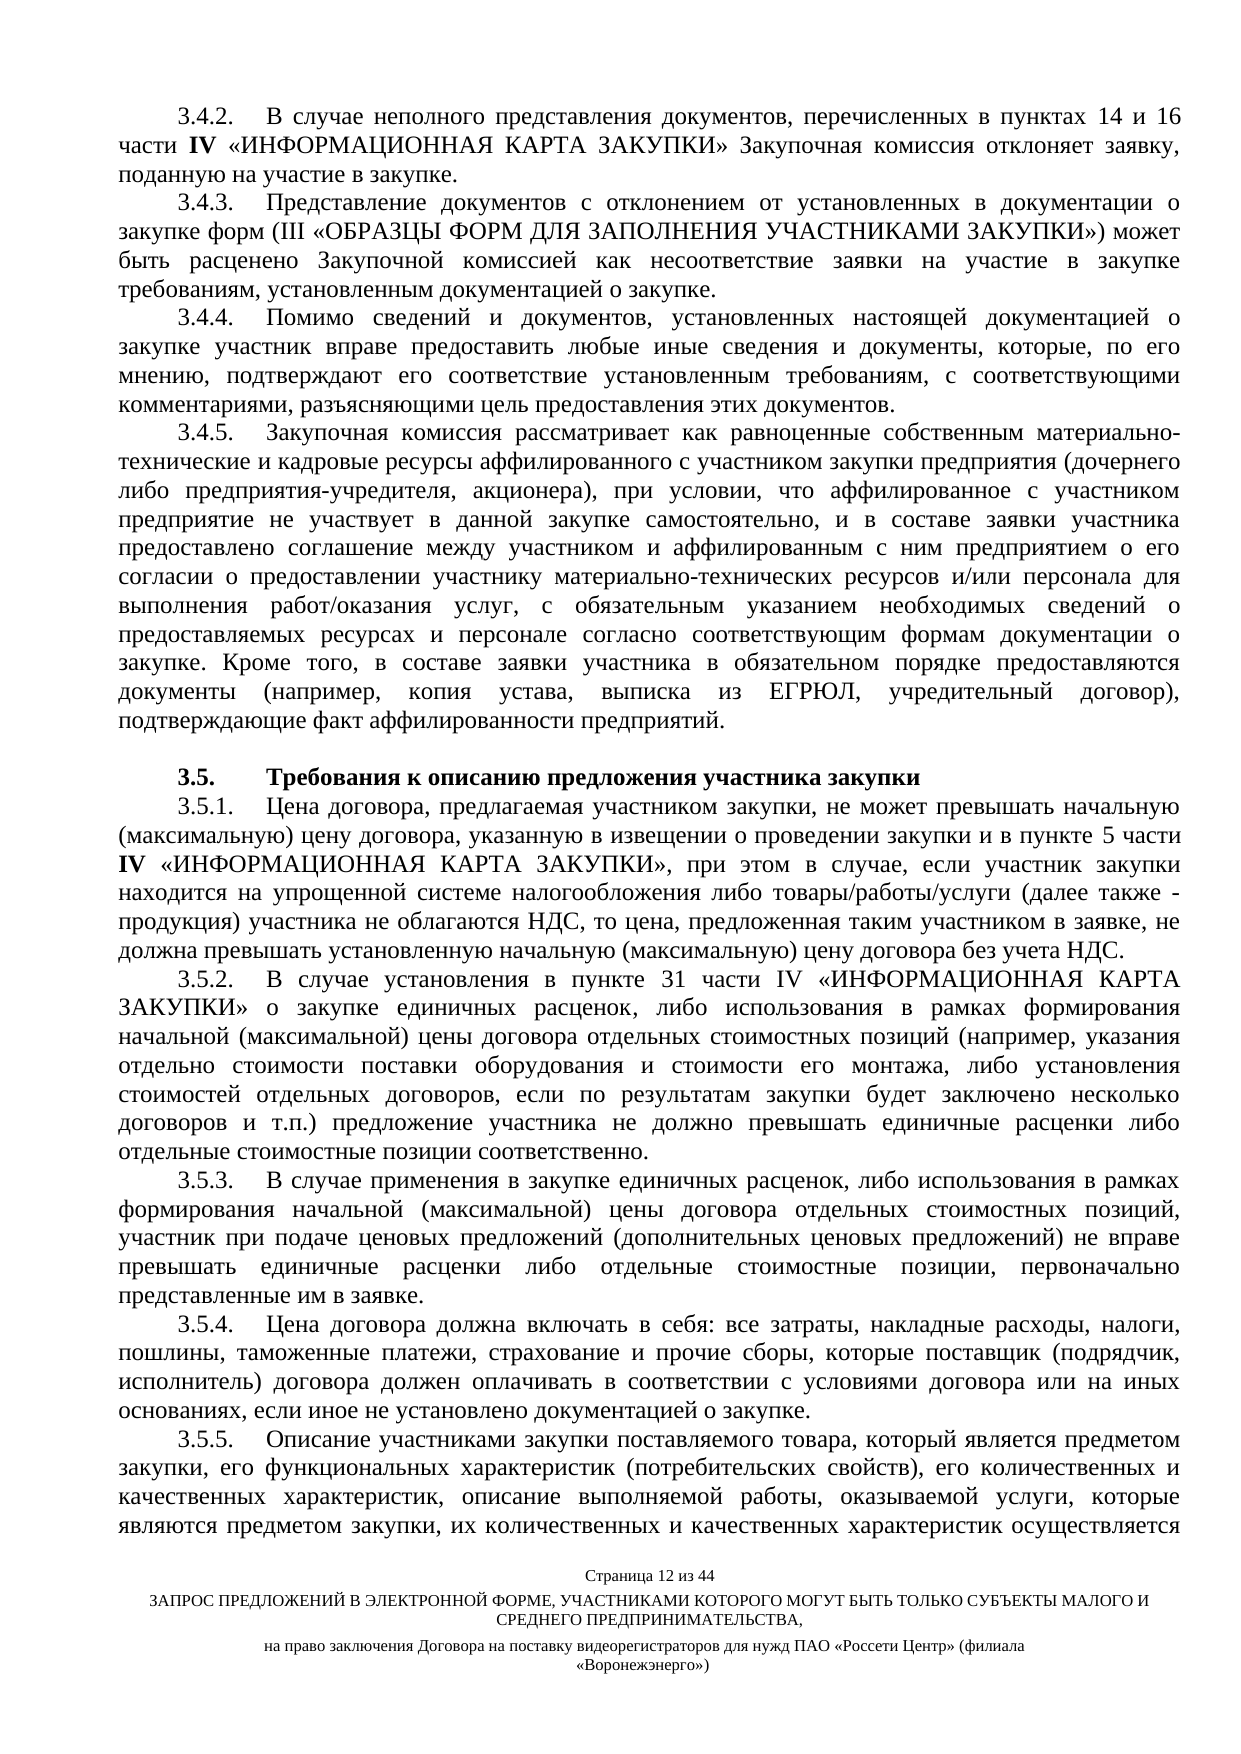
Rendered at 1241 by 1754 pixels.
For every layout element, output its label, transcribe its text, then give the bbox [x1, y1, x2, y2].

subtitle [118, 1424, 1181, 1539]
subtitle Закупочная комиссия рассматривает как равноценные собственным материально-технические и кадровые ресурсы аффилированного с участником закупки предприятия (дочернего либо предприятия-учредителя, акционера), при условии, что аффилированное с участником предприятие не участвует в данной закупке самостоятельно, и в составе заявки участника предоставлено соглашение между участником и аффилированным с ним предприятием о его согласии о предоставлении участнику материально-технических ресурсов и/или персонала для выполнения работ/оказания услуг, с обязательным указанием необходимых сведений о предоставляемых ресурсах и персонале согласно соответствующим формам документации о закупке. Кроме того, в составе заявки участника в обязательном порядке предоставляются документы (например, копия устава, выписка из ЕГРЮЛ, учредительный договор), подтверждающие факт аффилированности предприятий. [118, 417, 1181, 734]
subtitle В случае неполного представления документов, перечисленных в пунктах 14 и 16 части IV «ИНФОРМАЦИОННАЯ КАРТА ЗАКУПКИ» Закупочная комиссия отклоняет заявку, поданную на участие в закупке. [118, 101, 1181, 187]
subtitle Помимо сведений и документов, установленных настоящей документацией о закупке участник вправе предоставить любые иные сведения и документы, которые, по его мнению, подтверждают его соответствие установленным требованиям, с соответствующими комментариями, разъясняющими цель предоставления этих документов. [118, 302, 1181, 417]
subtitle Требования к описанию предложения участника закупки [118, 762, 1181, 791]
subtitle В случае установления в пункте 31 части IV «ИНФОРМАЦИОННАЯ КАРТА ЗАКУПКИ» о закупке единичных расценок, либо использования в рамках формирования начальной (максимальной) цены договора отдельных стоимостных позиций (например, указания отдельно стоимости поставки оборудования и стоимости его монтажа, либо установления стоимостей отдельных договоров, если по результатам закупки будет заключено несколько договоров и т.п.) предложение участника не должно превышать единичные расценки либо отдельные стоимостные позиции соответственно. [118, 964, 1181, 1165]
subtitle Цена договора, предлагаемая участником закупки, не может превышать начальную (максимальную) цену договора, указанную в извещении о проведении закупки и в пункте 5 части IV «ИНФОРМАЦИОННАЯ КАРТА ЗАКУПКИ», при этом в случае, если участник закупки находится на упрощенной системе налогообложения либо товары/работы/услуги (далее также - продукция) участника не облагаются НДС, то цена, предложенная таким участником в заявке, не должна превышать установленную начальную (максимальную) цену договора без учета НДС. [118, 791, 1181, 964]
subtitle Цена договора должна включать в себя: все затраты, накладные расходы, налоги, пошлины, таможенные платежи, страхование и прочие сборы, которые поставщик (подрядчик, исполнитель) договора должен оплачивать в соответствии с условиями договора или на иных основаниях, если иное не установлено документацией о закупке. [118, 1309, 1181, 1424]
subtitle Представление документов с отклонением от установленных в документации о закупке форм (III «ОБРАЗЦЫ ФОРМ ДЛЯ ЗАПОЛНЕНИЯ УЧАСТНИКАМИ ЗАКУПКИ») может быть расценено Закупочной комиссией как несоответствие заявки на участие в закупке требованиям, установленным документацией о закупке. [118, 187, 1181, 302]
subtitle В случае применения в закупке единичных расценок, либо использования в рамках формирования начальной (максимальной) цены договора отдельных стоимостных позиций, участник при подаче ценовых предложений (дополнительных ценовых предложений) не вправе превышать единичные расценки либо отдельные стоимостные позиции, первоначально представленные им в заявке. [118, 1165, 1181, 1309]
